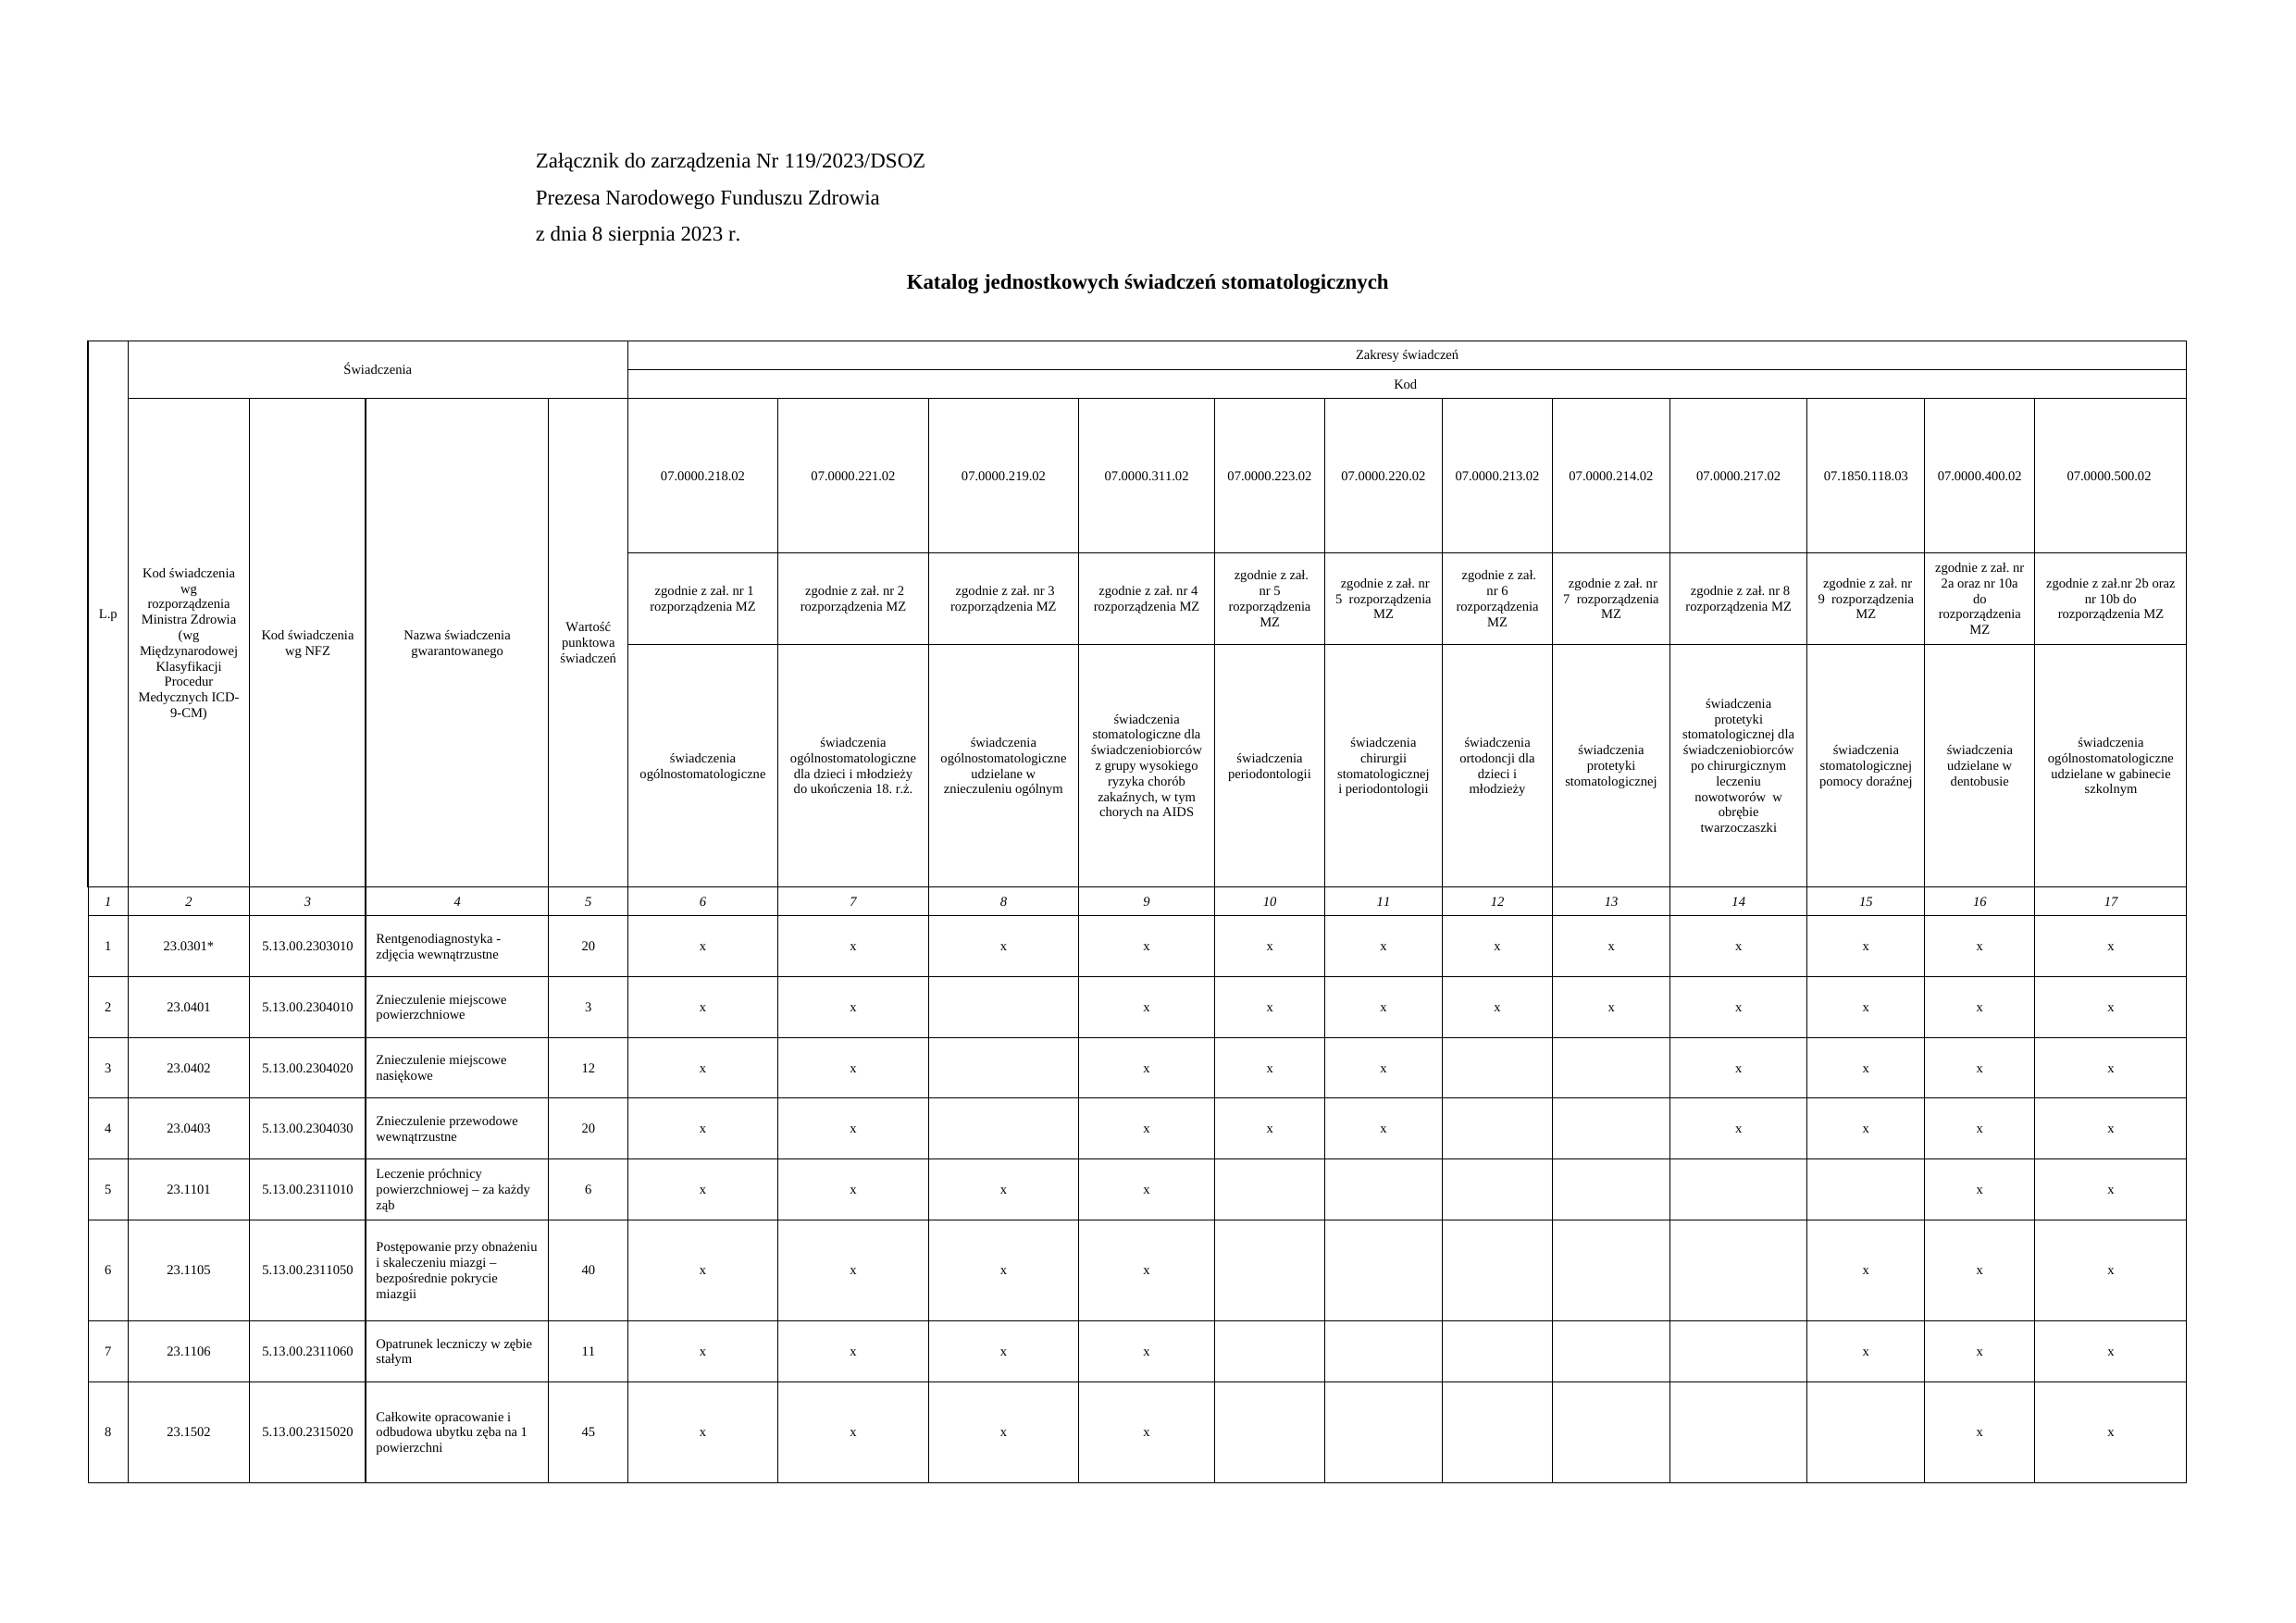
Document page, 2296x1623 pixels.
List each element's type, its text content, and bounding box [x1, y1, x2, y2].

table_cell zgodnie z zał. nr 9 rozporządzenia MZ [1807, 553, 1924, 644]
table_cell świadczenia udzielane w dentobusie [1925, 645, 2034, 886]
table_cell Opatrunek leczniczy w zębie stałym [366, 1321, 548, 1381]
table_cell x [1325, 977, 1442, 1037]
table_cell x [1553, 916, 1669, 976]
table_cell x [778, 1159, 928, 1219]
table_cell Znieczulenie miejscowe powierzchniowe [366, 977, 548, 1037]
table_cell x [778, 1098, 928, 1158]
table_cell [1670, 1220, 1806, 1320]
table_cell 11 [549, 1321, 627, 1381]
table_cell x [1079, 977, 1214, 1037]
table_cell 6 [628, 887, 777, 915]
table_cell 12 [549, 1038, 627, 1097]
table_cell Kod świadczenia wg NFZ [250, 399, 365, 886]
table_cell Kod świadczenia wg rozporządzenia Ministra Zdrowia (wg Międzynarodowej Klasyfikacji Procedur Medycznych ICD-9-CM) [129, 399, 249, 886]
table_cell Znieczulenie miejscowe nasiękowe [366, 1038, 548, 1097]
table_cell 12 [1443, 887, 1552, 915]
table_cell x [2035, 1321, 2186, 1381]
table_cell x [1215, 1038, 1324, 1097]
table_cell x [778, 1321, 928, 1381]
table_cell x [1215, 916, 1324, 976]
table_cell x [1215, 977, 1324, 1037]
table_cell 15 [1807, 887, 1924, 915]
table_cell 07.0000.500.02 [2035, 399, 2186, 552]
table_cell 20 [549, 916, 627, 976]
table_cell x [1925, 1382, 2034, 1482]
table_cell 20 [549, 1098, 627, 1158]
table_cell [929, 1038, 1078, 1097]
table_cell 5.13.00.2304030 [250, 1098, 365, 1158]
table_cell x [628, 1220, 777, 1320]
table_cell x [628, 1321, 777, 1381]
table_cell [1443, 1098, 1552, 1158]
table_cell 23.1106 [129, 1321, 249, 1381]
table_cell 5.13.00.2315020 [250, 1382, 365, 1482]
table_cell x [628, 916, 777, 976]
table_cell x [778, 1382, 928, 1482]
table_cell [1325, 1382, 1442, 1482]
table_cell 2 [129, 887, 249, 915]
table_cell Kod [628, 370, 2186, 398]
table_cell x [1215, 1098, 1324, 1158]
table_cell x [1670, 1098, 1806, 1158]
table_cell 23.0301* [129, 916, 249, 976]
table_cell 5.13.00.2304010 [250, 977, 365, 1037]
table_cell zgodnie z zał. nr 3 rozporządzenia MZ [929, 553, 1078, 644]
table_cell 07.0000.221.02 [778, 399, 928, 552]
table_cell x [778, 916, 928, 976]
table_cell zgodnie z zał. nr 7 rozporządzenia MZ [1553, 553, 1669, 644]
table_cell [929, 977, 1078, 1037]
table_cell 45 [549, 1382, 627, 1482]
table_cell [1443, 1038, 1552, 1097]
table_cell x [1925, 1159, 2034, 1219]
table_cell Rentgenodiagnostyka -zdjęcia wewnątrzustne [366, 916, 548, 976]
table_cell 6 [549, 1159, 627, 1219]
table_cell 5.13.00.2303010 [250, 916, 365, 976]
table_cell 07.0000.214.02 [1553, 399, 1669, 552]
table_cell 1 [89, 916, 128, 976]
table_cell 23.1101 [129, 1159, 249, 1219]
table_cell x [1670, 977, 1806, 1037]
table_cell x [1079, 1098, 1214, 1158]
table_cell 13 [1553, 887, 1669, 915]
table_cell 10 [1215, 887, 1324, 915]
table_cell 07.0000.223.02 [1215, 399, 1324, 552]
table_cell x [1925, 916, 2034, 976]
table_cell zgodnie z zał. nr 2a oraz nr 10a do rozporządzenia MZ [1925, 553, 2034, 644]
table_cell 07.0000.213.02 [1443, 399, 1552, 552]
table_cell x [1553, 977, 1669, 1037]
table_cell [1325, 1220, 1442, 1320]
table_cell x [2035, 1220, 2186, 1320]
table_cell [1553, 1321, 1669, 1381]
table_cell x [2035, 1159, 2186, 1219]
table_cell Leczenie próchnicy powierzchniowej – za każdy ząb [366, 1159, 548, 1219]
table_cell świadczenia stomatologiczne dla świadczeniobiorców z grupy wysokiego ryzyka chorób zakaźnych, w tym chorych na AIDS [1079, 645, 1214, 886]
table_cell [1670, 1321, 1806, 1381]
table_cell [1443, 1159, 1552, 1219]
table_cell 4 [89, 1098, 128, 1158]
table_cell x [1325, 1038, 1442, 1097]
table_cell 07.0000.220.02 [1325, 399, 1442, 552]
table_cell [1325, 1321, 1442, 1381]
table_cell 5.13.00.2311050 [250, 1220, 365, 1320]
table_cell x [929, 1220, 1078, 1320]
table_cell 23.1105 [129, 1220, 249, 1320]
table_cell [1553, 1159, 1669, 1219]
table_cell 5 [549, 887, 627, 915]
table_cell x [929, 1321, 1078, 1381]
table_cell świadczenia ortodoncji dla dzieci i młodzieży [1443, 645, 1552, 886]
table_cell świadczenia stomatologicznej pomocy doraźnej [1807, 645, 1924, 886]
table_cell x [2035, 1038, 2186, 1097]
table_cell zgodnie z zał. nr 5 rozporządzenia MZ [1215, 553, 1324, 644]
table_cell 07.1850.118.03 [1807, 399, 1924, 552]
table_cell 5.13.00.2311010 [250, 1159, 365, 1219]
table_cell x [1325, 1098, 1442, 1158]
table_cell x [1670, 916, 1806, 976]
table_cell 16 [1925, 887, 2034, 915]
table_cell świadczenia chirurgii stomatologicznej i periodontologii [1325, 645, 1442, 886]
table_cell [1670, 1382, 1806, 1482]
table_cell zgodnie z zał. nr 6 rozporządzenia MZ [1443, 553, 1552, 644]
table_cell 2 [89, 977, 128, 1037]
table_cell Postępowanie przy obnażeniu i skaleczeniu miazgi – bezpośrednie pokrycie miazgii [366, 1220, 548, 1320]
table_cell x [1807, 1321, 1924, 1381]
table_cell 6 [89, 1220, 128, 1320]
table_cell x [1443, 916, 1552, 976]
table_cell świadczenia ogólnostomatologiczne [628, 645, 777, 886]
table_cell x [778, 1220, 928, 1320]
table_cell x [628, 1038, 777, 1097]
table_cell x [1925, 1321, 2034, 1381]
table_cell zgodnie z zał. nr 8 rozporządzenia MZ [1670, 553, 1806, 644]
table_cell 07.0000.311.02 [1079, 399, 1214, 552]
table_cell [1215, 1159, 1324, 1219]
table_cell x [2035, 1382, 2186, 1482]
table_cell [1215, 1321, 1324, 1381]
table_cell [1670, 1159, 1806, 1219]
table_cell 3 [549, 977, 627, 1037]
table_cell x [2035, 977, 2186, 1037]
table_cell 40 [549, 1220, 627, 1320]
table_cell [1215, 1220, 1324, 1320]
table_cell x [1807, 977, 1924, 1037]
text Katalog jednostkowych świadczeń stomatologicznych [98, 269, 2197, 293]
table_cell x [929, 1382, 1078, 1482]
table_cell x [778, 977, 928, 1037]
table_cell Nazwa świadczenia gwarantowanego [366, 399, 548, 886]
table_cell 7 [89, 1321, 128, 1381]
table_cell x [1925, 1098, 2034, 1158]
table_cell zgodnie z zał. nr 5 rozporządzenia MZ [1325, 553, 1442, 644]
table_cell [1553, 1098, 1669, 1158]
table_cell 07.0000.217.02 [1670, 399, 1806, 552]
table_cell x [1079, 1321, 1214, 1381]
table_cell [1443, 1382, 1552, 1482]
table_cell świadczenia ogólnostomatologiczne udzielane w znieczuleniu ogólnym [929, 645, 1078, 886]
table_cell [1807, 1382, 1924, 1482]
table_cell 07.0000.400.02 [1925, 399, 2034, 552]
table_cell świadczenia ogólnostomatologiczne udzielane w gabinecie szkolnym [2035, 645, 2186, 886]
table_cell x [1807, 916, 1924, 976]
table_cell 8 [929, 887, 1078, 915]
table_cell x [628, 1098, 777, 1158]
table_cell świadczenia protetyki stomatologicznej [1553, 645, 1669, 886]
table_cell x [628, 1382, 777, 1482]
table_header L.p [89, 341, 128, 886]
table_cell 5.13.00.2304020 [250, 1038, 365, 1097]
table_cell x [2035, 1098, 2186, 1158]
table_cell 23.1502 [129, 1382, 249, 1482]
table_cell Wartość punktowa świadczeń [549, 399, 627, 886]
table_cell x [628, 1159, 777, 1219]
table_cell [1215, 1382, 1324, 1482]
table_cell 17 [2035, 887, 2186, 915]
table_cell x [1079, 1382, 1214, 1482]
table_cell świadczenia periodontologii [1215, 645, 1324, 886]
table_cell 23.0403 [129, 1098, 249, 1158]
table_cell x [1670, 1038, 1806, 1097]
table_cell 3 [89, 1038, 128, 1097]
table_cell x [1807, 1038, 1924, 1097]
table_cell 5.13.00.2311060 [250, 1321, 365, 1381]
table_cell x [929, 1159, 1078, 1219]
table_cell x [1079, 1159, 1214, 1219]
table_cell 07.0000.219.02 [929, 399, 1078, 552]
table_cell 11 [1325, 887, 1442, 915]
table_cell x [2035, 916, 2186, 976]
table_cell 07.0000.218.02 [628, 399, 777, 552]
table_cell x [1079, 1220, 1214, 1320]
table_cell zgodnie z zał. nr 4 rozporządzenia MZ [1079, 553, 1214, 644]
table_cell 23.0402 [129, 1038, 249, 1097]
table_cell [929, 1098, 1078, 1158]
table_cell świadczenia protetyki stomatologicznej dla świadczeniobiorców po chirurgicznym leczeniu nowotworów w obrębie twarzoczaszki [1670, 645, 1806, 886]
table_cell x [1443, 977, 1552, 1037]
table_cell x [778, 1038, 928, 1097]
table_cell 9 [1079, 887, 1214, 915]
table_cell [1553, 1220, 1669, 1320]
table_cell 7 [778, 887, 928, 915]
table_cell [1807, 1159, 1924, 1219]
table_cell x [1325, 916, 1442, 976]
text Załącznik do zarządzenia Nr 119/2023/DSOZ Prezesa Narodowego Funduszu Zdrowia z dnia 8 sierpnia 2023 r. [536, 148, 2197, 245]
table_cell x [1925, 1220, 2034, 1320]
table_cell [1443, 1220, 1552, 1320]
table_cell 14 [1670, 887, 1806, 915]
table_cell [1553, 1382, 1669, 1482]
table_cell [1325, 1159, 1442, 1219]
table_header Zakresy świadczeń [628, 341, 2186, 369]
table_cell x [1925, 977, 2034, 1037]
table_cell 3 [250, 887, 365, 915]
table_cell zgodnie z zał.nr 2b oraz nr 10b do rozporządzenia MZ [2035, 553, 2186, 644]
table_header Świadczenia [129, 341, 627, 398]
table_cell świadczenia ogólnostomatologiczne dla dzieci i młodzieży do ukończenia 18. r.ż. [778, 645, 928, 886]
table_cell zgodnie z zał. nr 1 rozporządzenia MZ [628, 553, 777, 644]
table_cell 4 [366, 887, 548, 915]
table_cell x [929, 916, 1078, 976]
table_cell 23.0401 [129, 977, 249, 1037]
table_cell x [1807, 1098, 1924, 1158]
table_cell Znieczulenie przewodowe wewnątrzustne [366, 1098, 548, 1158]
table_cell x [1925, 1038, 2034, 1097]
table_cell [1553, 1038, 1669, 1097]
table_cell x [628, 977, 777, 1037]
table_cell zgodnie z zał. nr 2 rozporządzenia MZ [778, 553, 928, 644]
table_cell 5 [89, 1159, 128, 1219]
table_cell 1 [89, 887, 128, 915]
table_cell x [1079, 916, 1214, 976]
table_cell 8 [89, 1382, 128, 1482]
table_cell x [1807, 1220, 1924, 1320]
table_cell x [1079, 1038, 1214, 1097]
table_cell [1443, 1321, 1552, 1381]
table_cell Całkowite opracowanie i odbudowa ubytku zęba na 1 powierzchni [366, 1382, 548, 1482]
